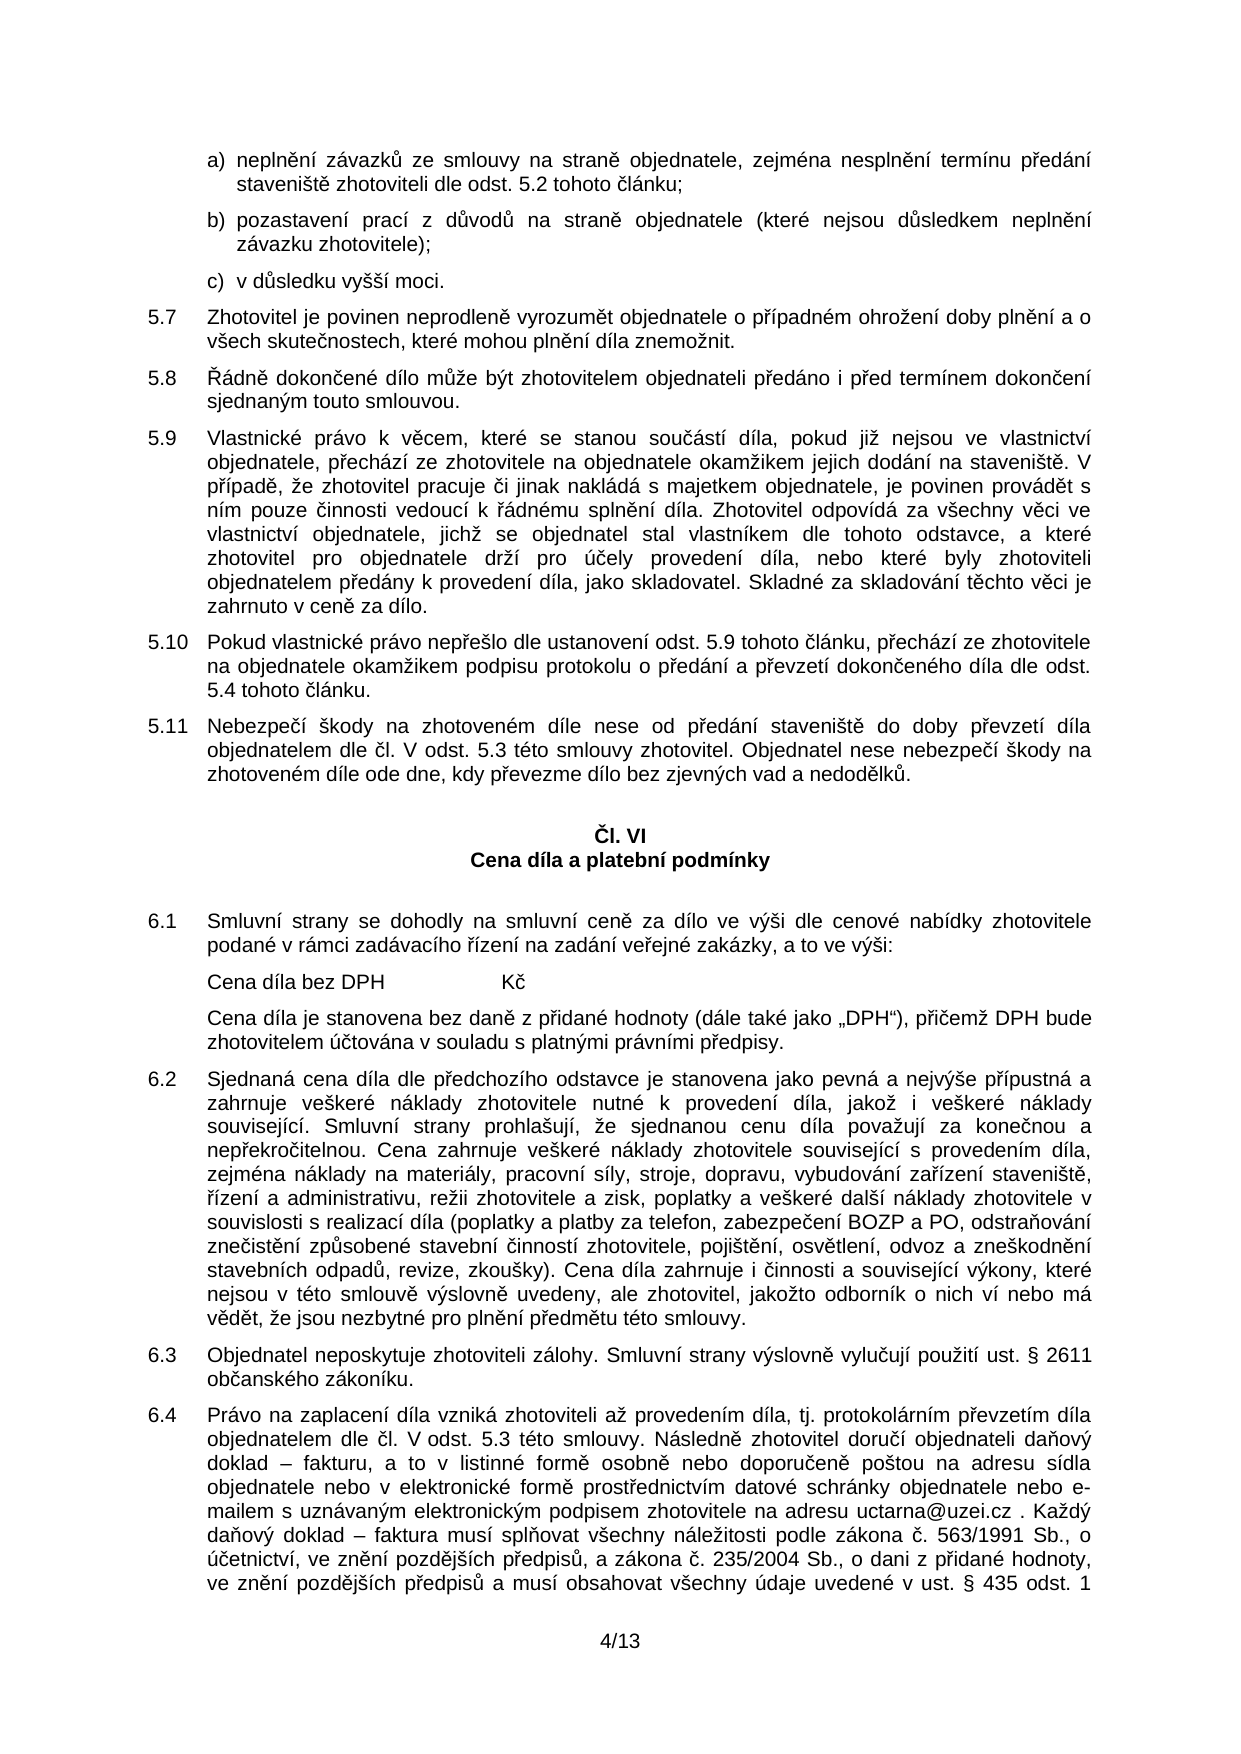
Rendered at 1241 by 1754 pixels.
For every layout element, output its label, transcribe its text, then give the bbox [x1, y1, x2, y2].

text 5.8 Řádně dokončené dílo může být zhotovitelem objednateli předáno i před termínem dokončení sjednaným touto smlouvou. [148, 365, 1092, 413]
text 6.2 Sjednaná cena díla dle předchozího odstavce je stanovena jako pevná a nejvýše přípustná a zahrnuje veškeré náklady zhotovitele nutné k provedení díla, jakož i veškeré náklady související. Smluvní strany prohlašují, že sjednanou cenu díla považují za konečnou a nepřekročitelnou. Cena zahrnuje veškeré náklady zhotovitele související s provedením díla, zejména náklady na materiály, pracovní síly, stroje, dopravu, vybudování zařízení staveniště, řízení a administrativu, režii zhotovitele a zisk, poplatky a veškeré další náklady zhotovitele v souvislosti s realizací díla (poplatky a platby za telefon, zabezpečení BOZP a PO, odstraňování znečistění způsobené stavební činností zhotovitele, pojištění, osvětlení, odvoz a zneškodnění stavebních odpadů, revize, zkoušky). Cena díla zahrnuje i činnosti a související výkony, které nejsou v této smlouvě výslovně uvedeny, ale zhotovitel, jakožto odborník o nich ví nebo má vědět, že jsou nezbytné pro plnění předmětu této smlouvy. [148, 1066, 1092, 1330]
text a) neplnění závazků ze smlouvy na straně objednatele, zejména nesplnění termínu předání staveniště zhotoviteli dle odst. 5.2 tohoto článku; [207, 148, 1092, 196]
text 5.10 Pokud vlastnické právo nepřešlo dle ustanovení odst. 5.9 tohoto článku, přechází ze zhotovitele na objednatele okamžikem podpisu protokolu o předání a převzetí dokončeného díla dle odst. 5.4 tohoto článku. [148, 630, 1092, 702]
text 6.3 Objednatel neposkytuje zhotoviteli zálohy. Smluvní strany výslovně vylučují použití ust. § 2611 občanského zákoníku. [148, 1342, 1092, 1390]
text 6.1 Smluvní strany se dohodly na smluvní ceně za dílo ve výši dle cenové nabídky zhotovitele podané v rámci zadávacího řízení na zadání veřejné zakázky, a to ve výši: [148, 909, 1092, 957]
text 5.7 Zhotovitel je povinen neprodleně vyrozumět objednatele o případném ohrožení doby plnění a o všech skutečnostech, které mohou plnění díla znemožnit. [148, 305, 1092, 353]
text Cena díla bez DPH Kč [207, 969, 1092, 993]
text 5.9 Vlastnické právo k věcem, které se stanou součástí díla, pokud již nejsou ve vlastnictví objednatele, přechází ze zhotovitele na objednatele okamžikem jejich dodání na staveniště. V případě, že zhotovitel pracuje či jinak nakládá s majetkem objednatele, je povinen provádět s ním pouze činnosti vedoucí k řádnému splnění díla. Zhotovitel odpovídá za všechny věci ve vlastnictví objednatele, jichž se objednatel stal vlastníkem dle tohoto odstavce, a které zhotovitel pro objednatele drží pro účely provedení díla, nebo které byly zhotoviteli objednatelem předány k provedení díla, jako skladovatel. Skladné za skladování těchto věci je zahrnuto v ceně za dílo. [148, 426, 1092, 617]
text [148, 1403, 1092, 1594]
text Cena díla je stanovena bez daně z přidané hodnoty (dále také jako „DPH“), přičemž DPH bude zhotovitelem účtována v souladu s platnými právními předpisy. [207, 1006, 1092, 1054]
text b) pozastavení prací z důvodů na straně objednatele (které nejsou důsledkem neplnění závazku zhotovitele); [207, 208, 1092, 256]
text Čl. VI [148, 824, 1092, 848]
text Cena díla a platební podmínky [148, 848, 1092, 872]
text c) v důsledku vyšší moci. [207, 268, 1092, 292]
text 5.11 Nebezpečí škody na zhotoveném díle nese od předání staveniště do doby převzetí díla objednatelem dle čl. V odst. 5.3 této smlouvy zhotovitel. Objednatel nese nebezpečí škody na zhotoveném díle ode dne, kdy převezme dílo bez zjevných vad a nedodělků. [148, 714, 1092, 786]
